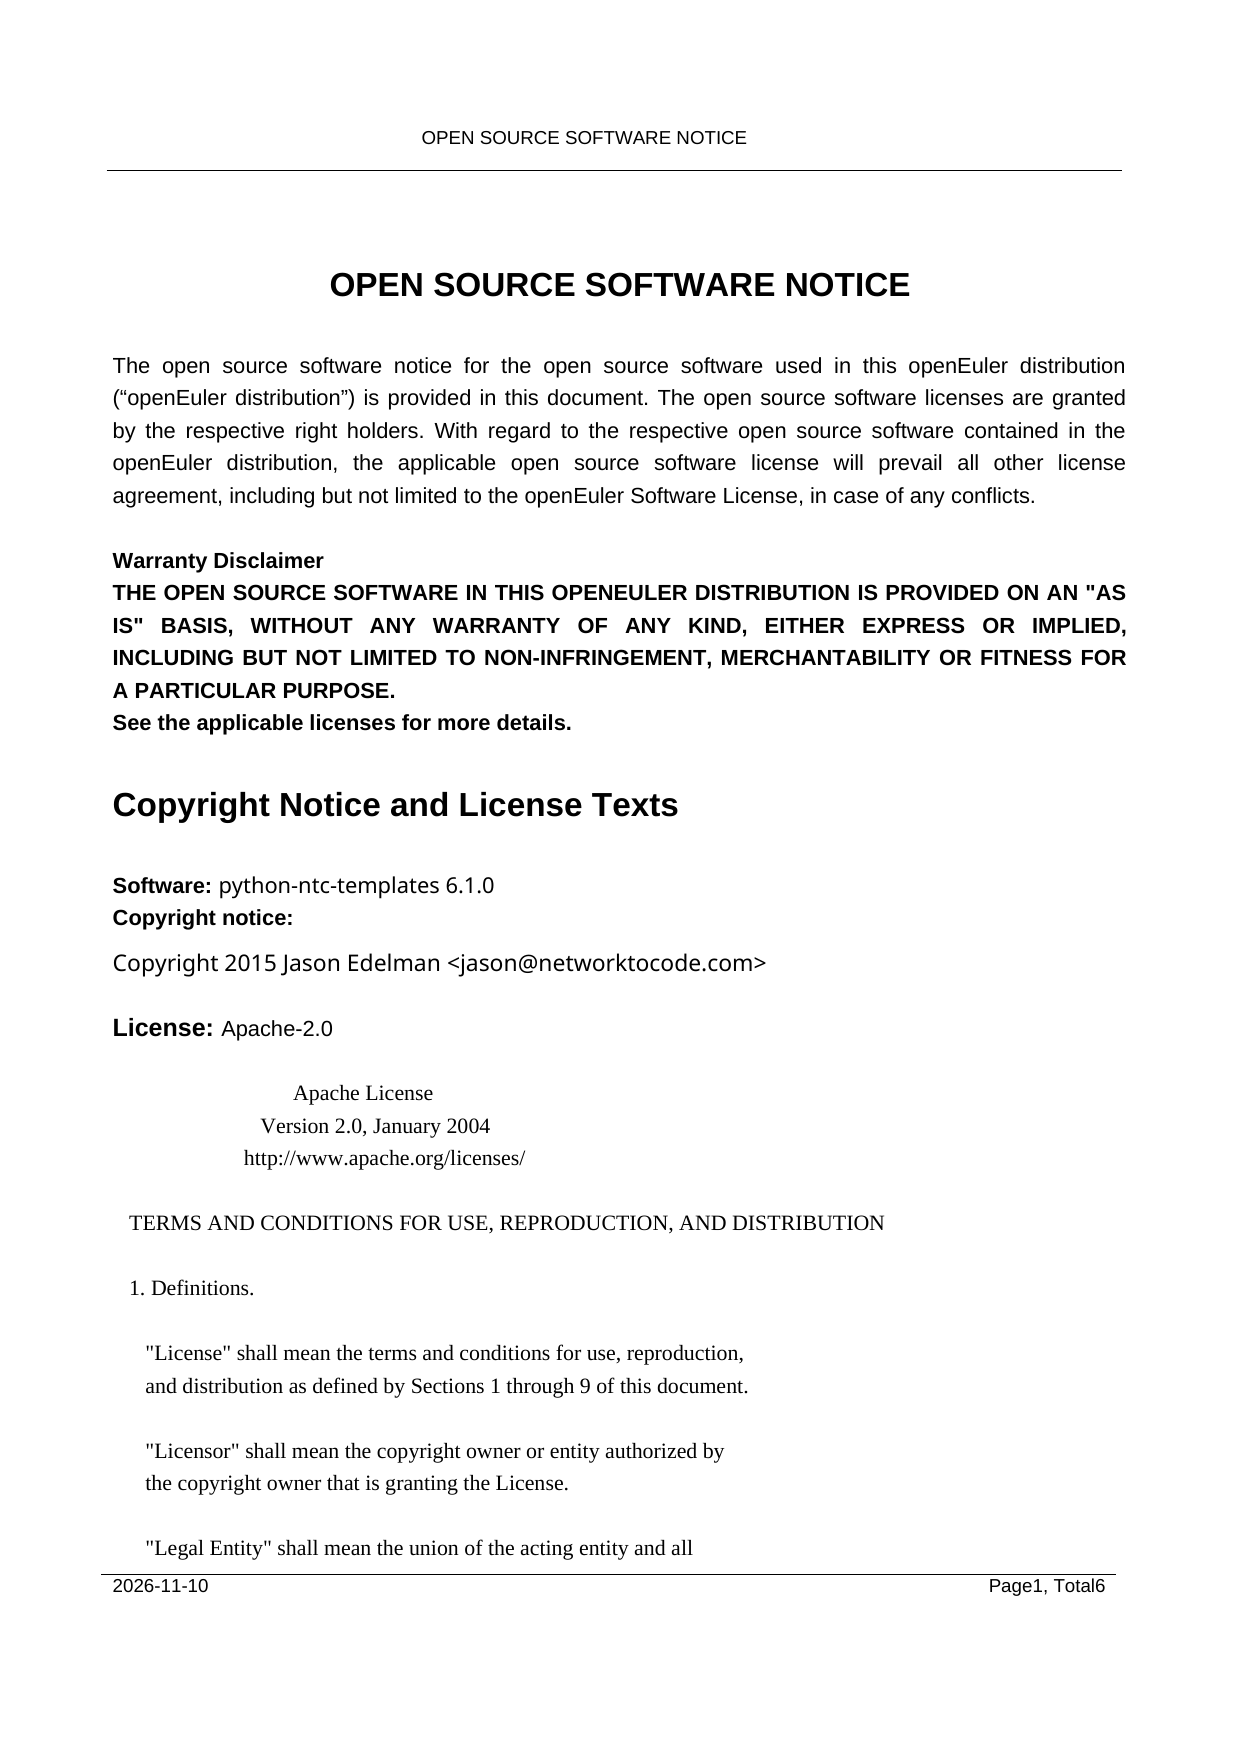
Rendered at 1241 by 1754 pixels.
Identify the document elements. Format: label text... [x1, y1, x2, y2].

text Copyright Notice and License Texts [112, 771, 1128, 836]
text Copyright notice: [112, 901, 1128, 934]
text License: Apache-2.0 [112, 1012, 1128, 1044]
title Software: python-ntc-templates 6.1.0 [112, 869, 1128, 901]
text The open source software notice for the open source software used in this openEuler distribution (“openEuler distribution”) is provided in this document. The open source software licenses are granted by the respective right holders. With regard to the respective open source software contained in the openEuler distribution, the applicable open source software license will prevail all other license agreement, including but not limited to the openEuler Software License, in case of any conflicts. [112, 349, 1128, 511]
text THE OPEN SOURCE SOFTWARE IN THIS OPENEULER DISTRIBUTION IS PROVIDED ON AN "AS IS" BASIS, WITHOUT ANY WARRANTY OF ANY KIND, EITHER EXPRESS OR IMPLIED, INCLUDING BUT NOT LIMITED TO NON-INFRINGEMENT, MERCHANTABILITY OR FITNESS FOR A PARTICULAR PURPOSE. See the applicable licenses for more details. [112, 576, 1128, 739]
text OPEN SOURCE SOFTWARE NOTICE [112, 251, 1128, 316]
text Warranty Disclaimer [112, 544, 1128, 576]
text Copyright 2015 Jason Edelman <jason@networktocode.com> [112, 947, 1128, 1012]
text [112, 1044, 1128, 1564]
